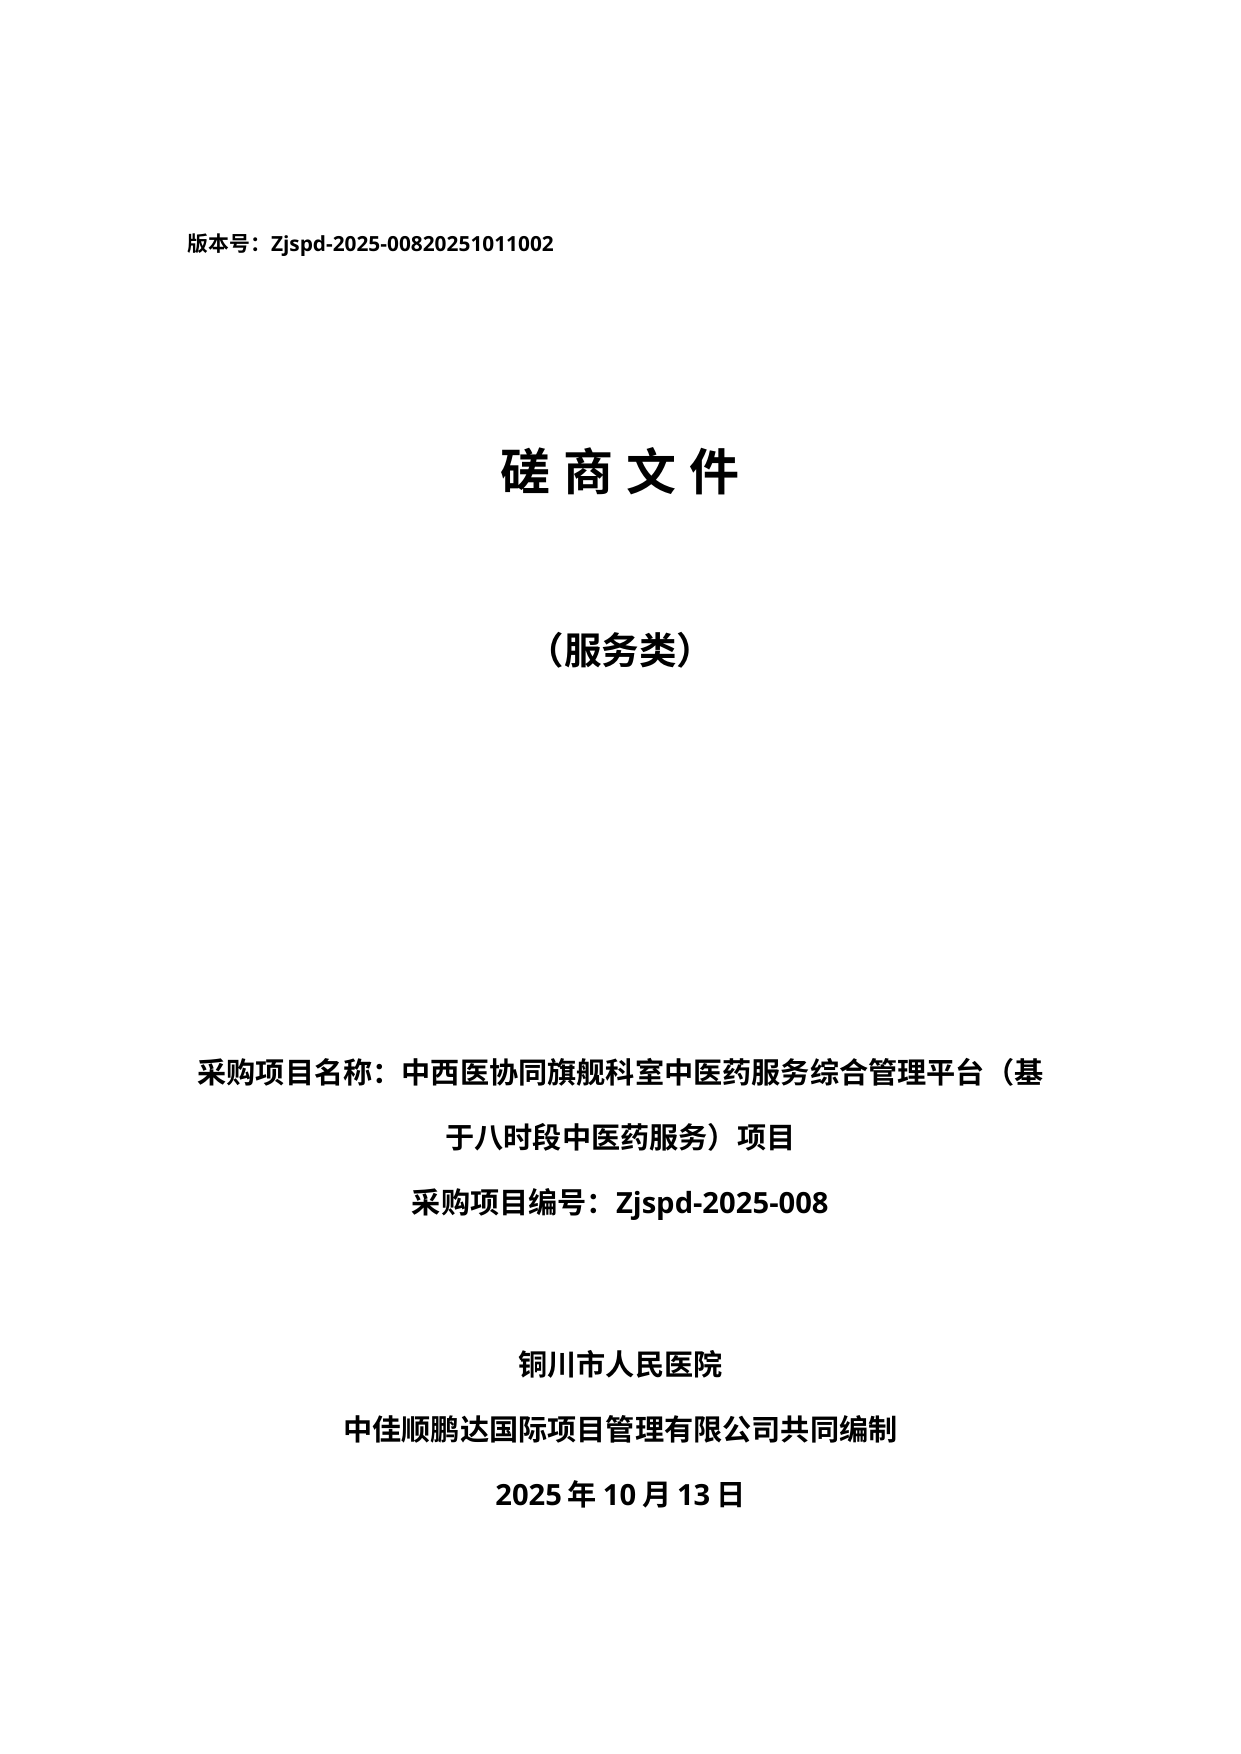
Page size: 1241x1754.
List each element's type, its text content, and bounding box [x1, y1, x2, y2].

text 磋 商 文 件 [187, 422, 1053, 617]
text 中佳顺鹏达国际项目管理有限公司共同编制 [187, 1397, 1053, 1462]
text 采购项目编号：Zjspd-2025-008 [187, 1169, 1053, 1332]
text 2025年10月13日 [187, 1462, 1053, 1527]
text （服务类） [187, 617, 1053, 1039]
text 采购项目名称：中西医协同旗舰科室中医药服务综合管理平台（基于八时段中医药服务）项目 [187, 1039, 1053, 1169]
text 版本号：Zjspd-2025-00820251011002 [187, 227, 1053, 422]
text 铜川市人民医院 [187, 1332, 1053, 1397]
